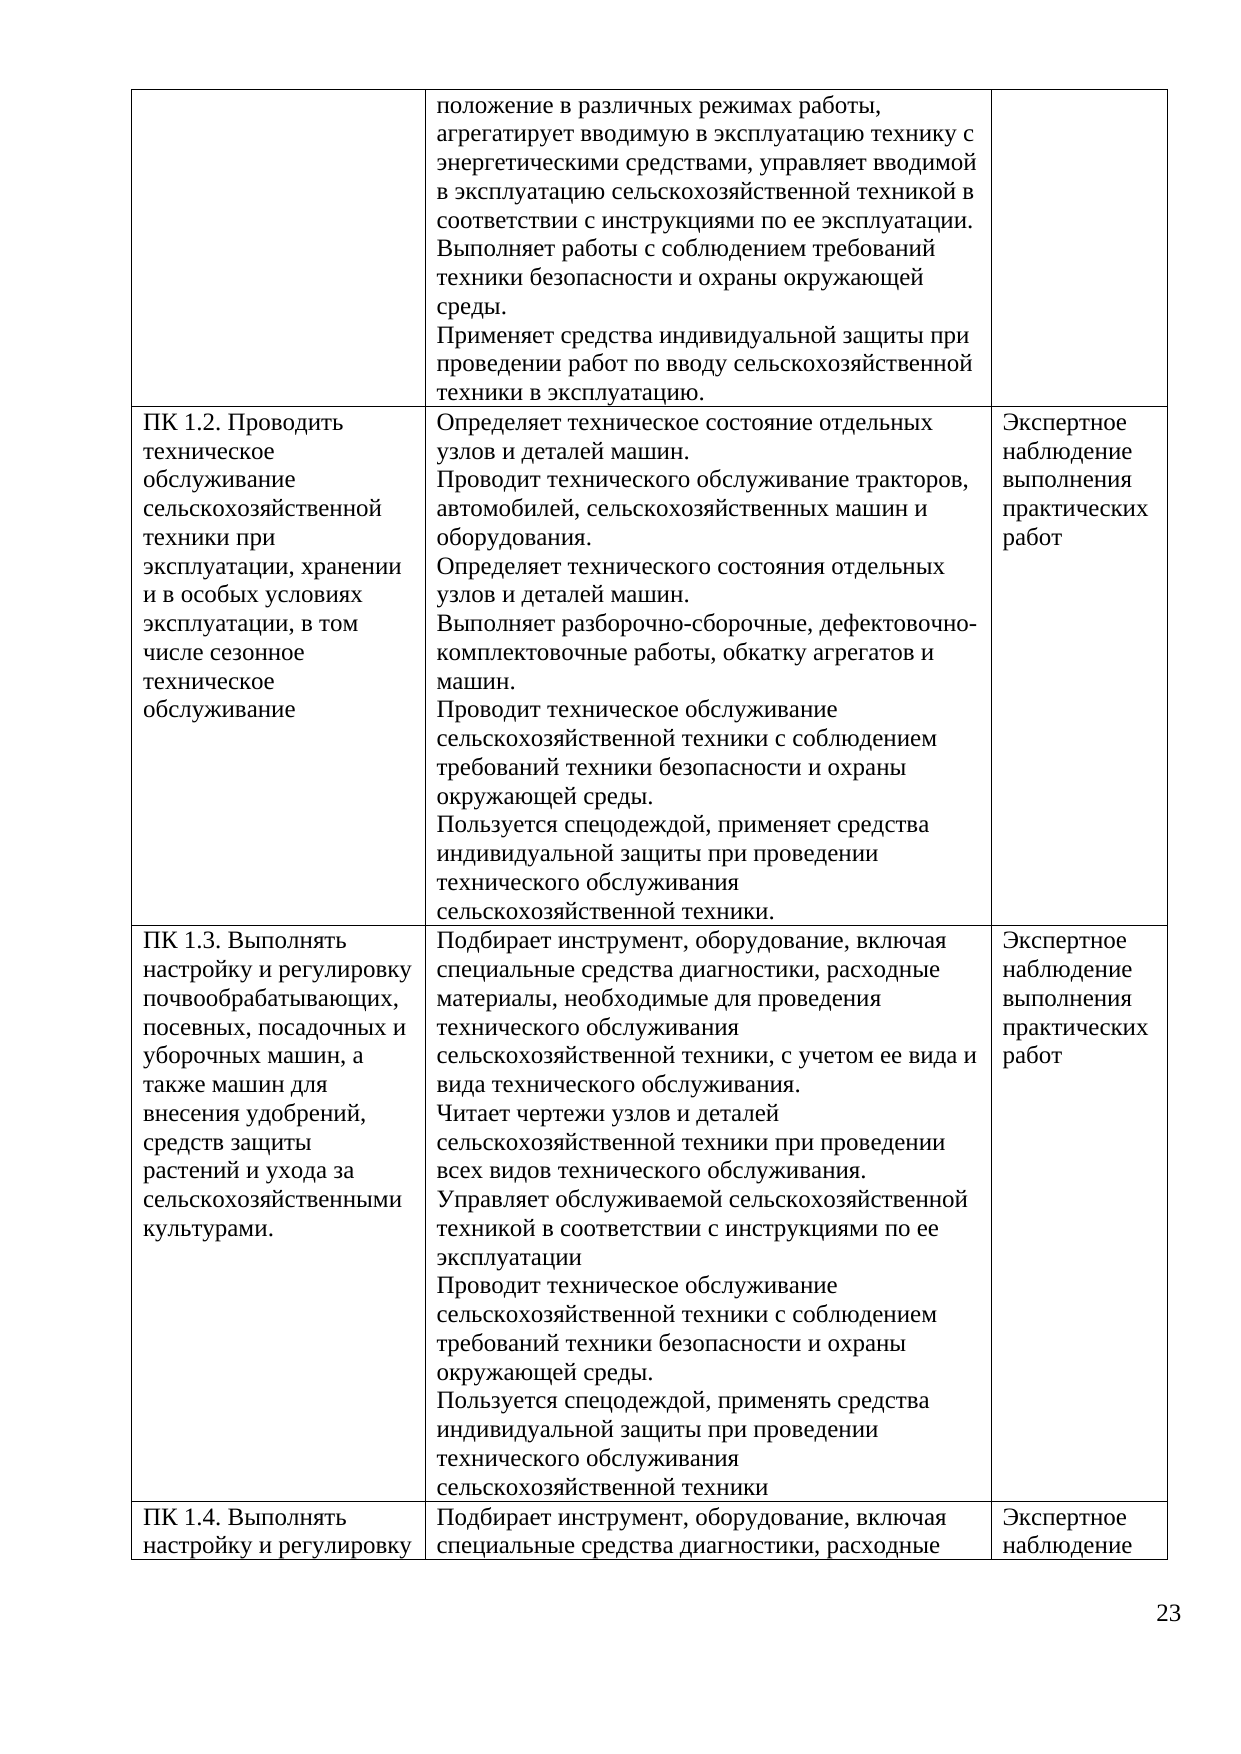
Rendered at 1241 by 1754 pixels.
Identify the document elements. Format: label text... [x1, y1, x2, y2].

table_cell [992, 1502, 1167, 1559]
table_cell Экспертное наблюдение выполнения практических работ [992, 407, 1167, 924]
table_cell Определяет техническое состояние отдельных узлов и деталей машин. Проводит технического обслуживание тракторов, автомобилей, сельскохозяйственных машин и оборудования. Определяет технического состояния отдельных узлов и деталей машин. Выполняет разборочно-сборочные, дефектовочно-комплектовочные работы, обкатку агрегатов и машин. Проводит техническое обслуживание сельскохозяйственной техники с соблюдением требований техники безопасности и охраны окружающей среды. Пользуется спецодеждой, применяет средства индивидуальной защиты при проведении технического обслуживания сельскохозяйственной техники. [426, 407, 991, 924]
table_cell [992, 90, 1167, 406]
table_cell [426, 1502, 991, 1559]
table_cell Подбирает инструмент, оборудование, включая специальные средства диагностики, расходные материалы, необходимые для проведения технического обслуживания сельскохозяйственной техники, с учетом ее вида и вида технического обслуживания. Читает чертежи узлов и деталей сельскохозяйственной техники при проведении всех видов технического обслуживания. Управляет обслуживаемой сельскохозяйственной техникой в соответствии с инструкциями по ее эксплуатации Проводит техническое обслуживание сельскохозяйственной техники с соблюдением требований техники безопасности и охраны окружающей среды. Пользуется спецодеждой, применять средства индивидуальной защиты при проведении технического обслуживания сельскохозяйственной техники [426, 926, 991, 1501]
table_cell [132, 1502, 425, 1559]
table_cell ПК 1.3. Выполнять настройку и регулировку почвообрабатывающих, посевных, посадочных и уборочных машин, а также машин для внесения удобрений, средств защиты растений и ухода за сельскохозяйственными культурами. [132, 926, 425, 1501]
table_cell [426, 90, 991, 406]
table_cell ПК 1.2. Проводить техническое обслуживание сельскохозяйственной техники при эксплуатации, хранении и в особых условиях эксплуатации, в том числе сезонное техническое обслуживание [132, 407, 425, 924]
table_cell Экспертное наблюдение выполнения практических работ [992, 926, 1167, 1501]
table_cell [132, 90, 425, 406]
